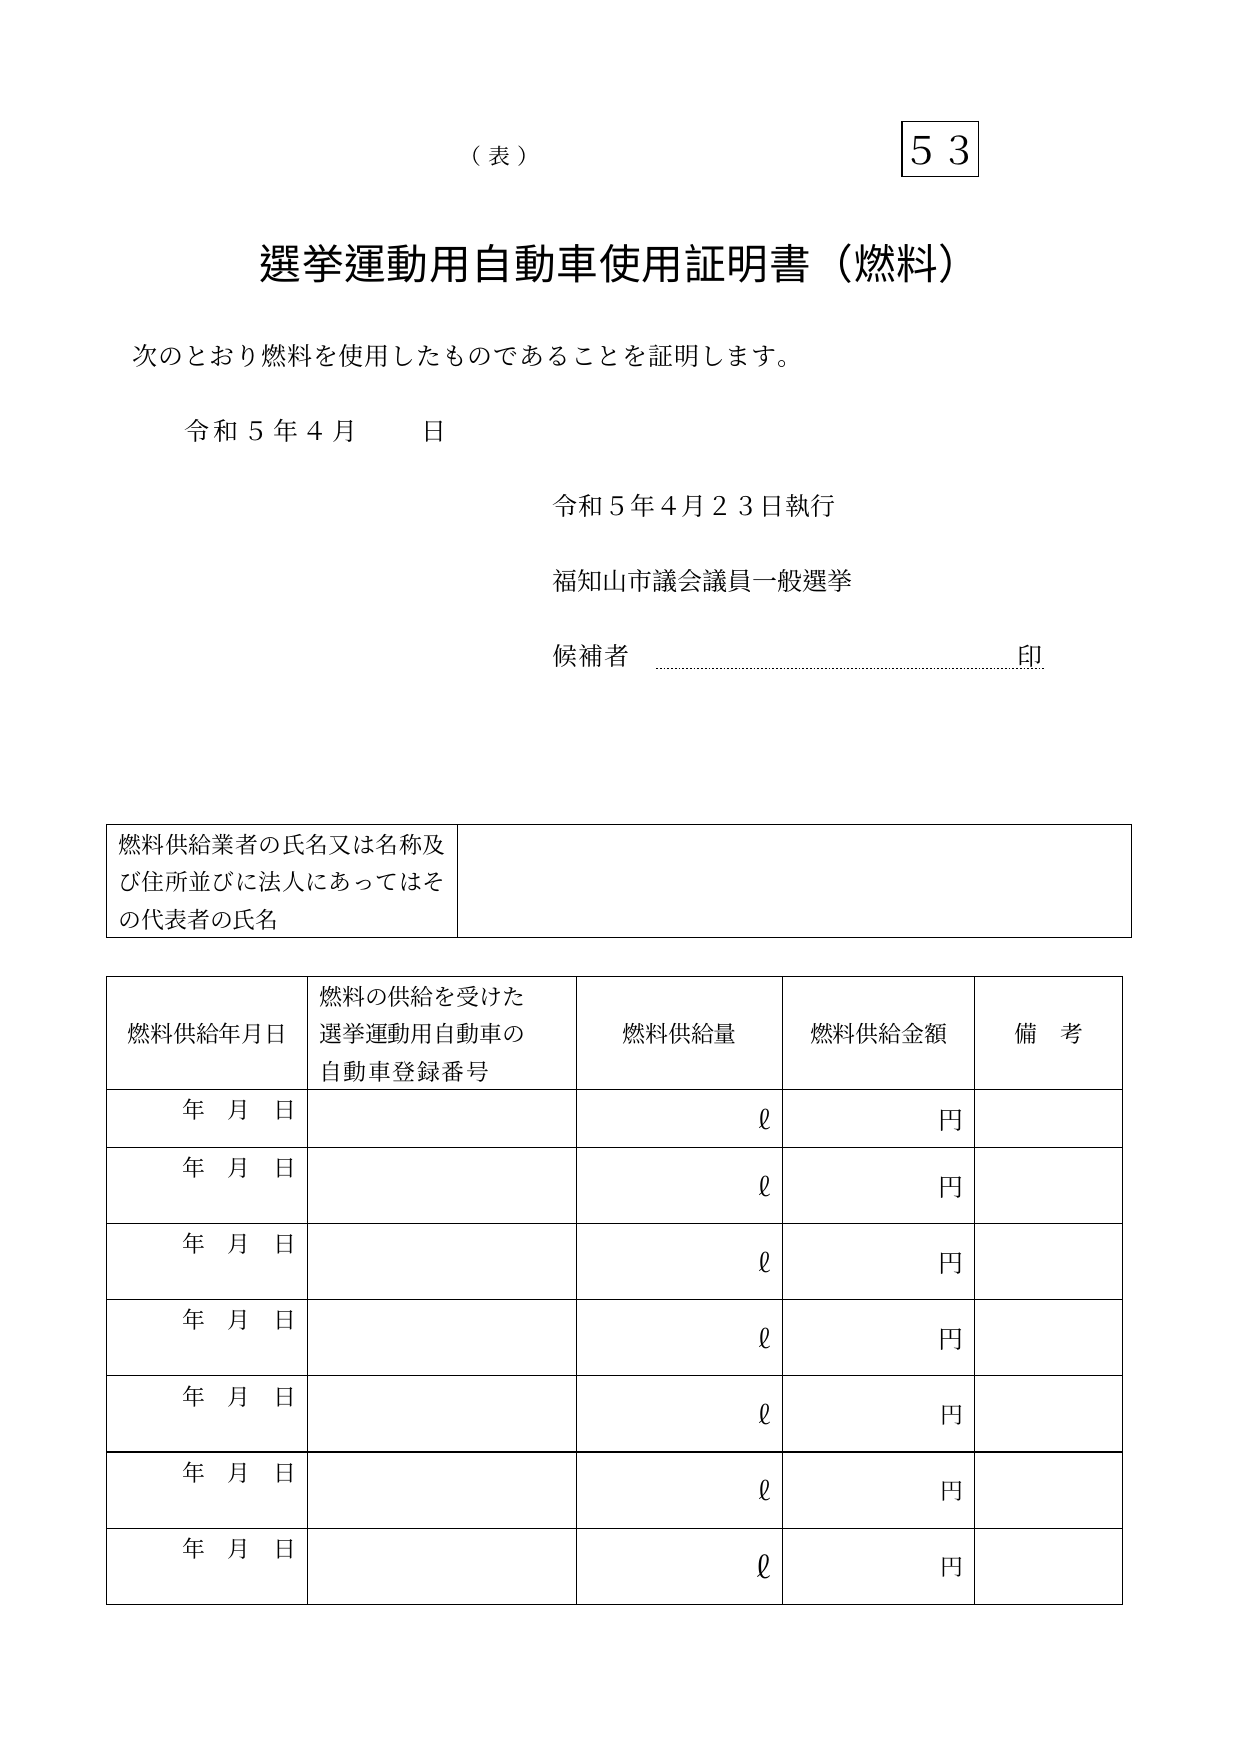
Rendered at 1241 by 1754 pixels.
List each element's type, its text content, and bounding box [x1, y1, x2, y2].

table_cell [308, 1090, 576, 1147]
table_cell 円 [783, 1300, 974, 1375]
table_cell 円 [783, 1090, 974, 1147]
text 福知山市議会議員一般選挙 [106, 561, 1134, 599]
table_cell ℓ [577, 1529, 782, 1603]
table_header 燃料供給金額 [783, 977, 974, 1089]
table_cell ℓ [577, 1300, 782, 1375]
table_cell 円 [783, 1148, 974, 1223]
table_cell ℓ [577, 1148, 782, 1223]
table_cell 円 [783, 1224, 974, 1299]
table_header 燃料供給年月日 [107, 977, 307, 1089]
text 選挙運動用自動車使用証明書（燃料） [106, 224, 1134, 299]
table_header 燃料供給業者の氏名又は名称及び住所並びに法人にあってはその代表者の氏名 [107, 825, 457, 937]
table_cell [975, 1224, 1122, 1299]
table_cell [975, 1453, 1122, 1527]
table_header 燃料の供給を受けた 選挙運動用自動車の 自動車登録番号 [308, 977, 576, 1089]
table_cell [975, 1090, 1122, 1147]
table_cell 年 月 日 [107, 1224, 307, 1299]
table_cell ℓ [577, 1224, 782, 1299]
table_cell 円 [783, 1453, 974, 1527]
table_cell [975, 1148, 1122, 1223]
table_cell [975, 1529, 1122, 1603]
table_header 燃料供給量 [577, 977, 782, 1089]
table_cell [308, 1300, 576, 1375]
table_cell 円 [783, 1529, 974, 1603]
text 令和５年４月２３日執行 [106, 486, 1134, 524]
text 令和５年４月 日 [106, 411, 1134, 449]
table_cell [308, 1529, 576, 1603]
table_cell ℓ [577, 1090, 782, 1147]
table_cell 年 月 日 [107, 1090, 307, 1147]
table_cell [308, 1453, 576, 1527]
table_cell [308, 1376, 576, 1451]
table_cell 年 月 日 [107, 1376, 307, 1451]
table_header 備 考 [975, 977, 1122, 1089]
table_cell [308, 1148, 576, 1223]
table_cell 年 月 日 [107, 1148, 307, 1223]
table_cell 年 月 日 [107, 1453, 307, 1527]
table_cell [975, 1300, 1122, 1375]
table_cell 年 月 日 [107, 1529, 307, 1603]
table_cell [975, 1376, 1122, 1451]
text 候補者 印 [106, 636, 1134, 674]
table_cell [308, 1224, 576, 1299]
text （ 表 ） ５３ [106, 111, 1134, 186]
text 次のとおり燃料を使用したものであることを証明します。 [106, 336, 1134, 374]
table_cell 年 月 日 [107, 1300, 307, 1375]
table_cell 円 [783, 1376, 974, 1451]
table_header [458, 825, 1131, 937]
table_cell ℓ [577, 1453, 782, 1527]
table_cell ℓ [577, 1376, 782, 1451]
